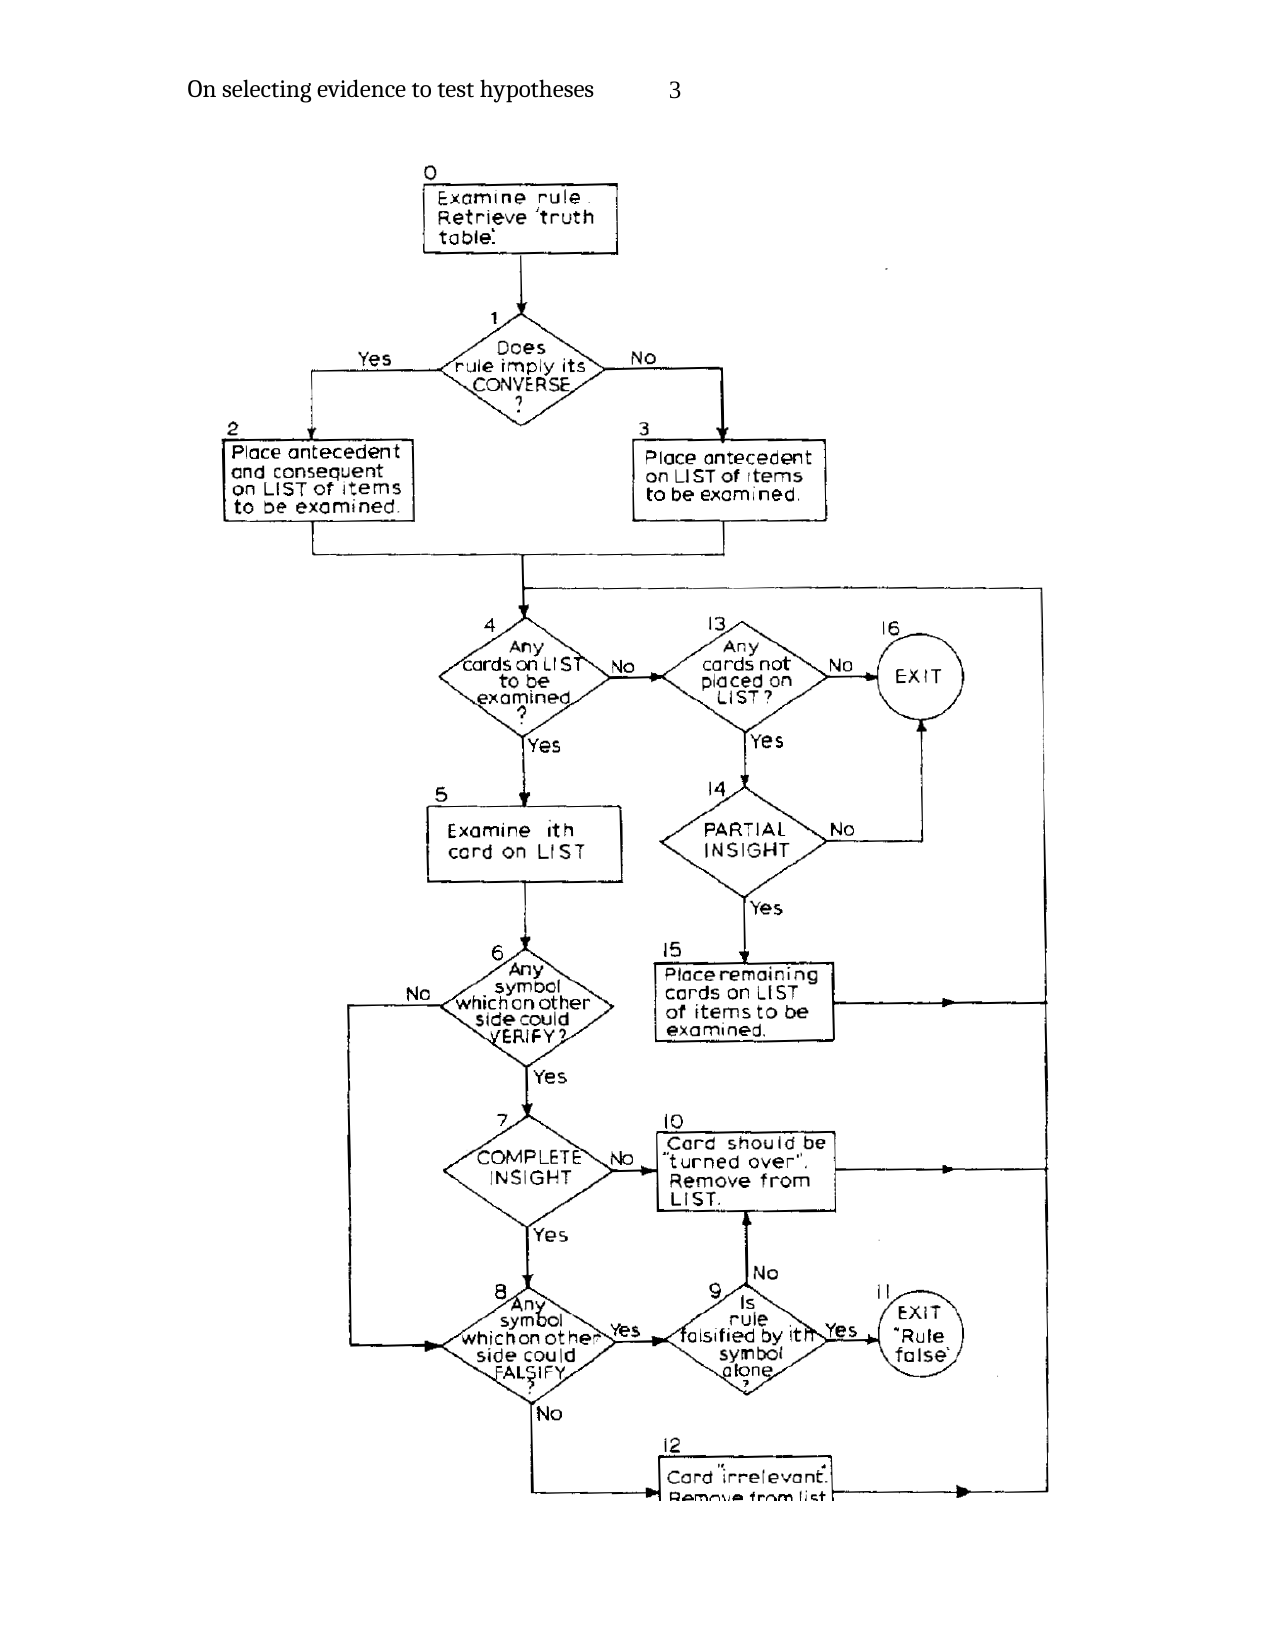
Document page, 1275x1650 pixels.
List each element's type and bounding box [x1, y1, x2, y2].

picture [187, 150, 1125, 1501]
